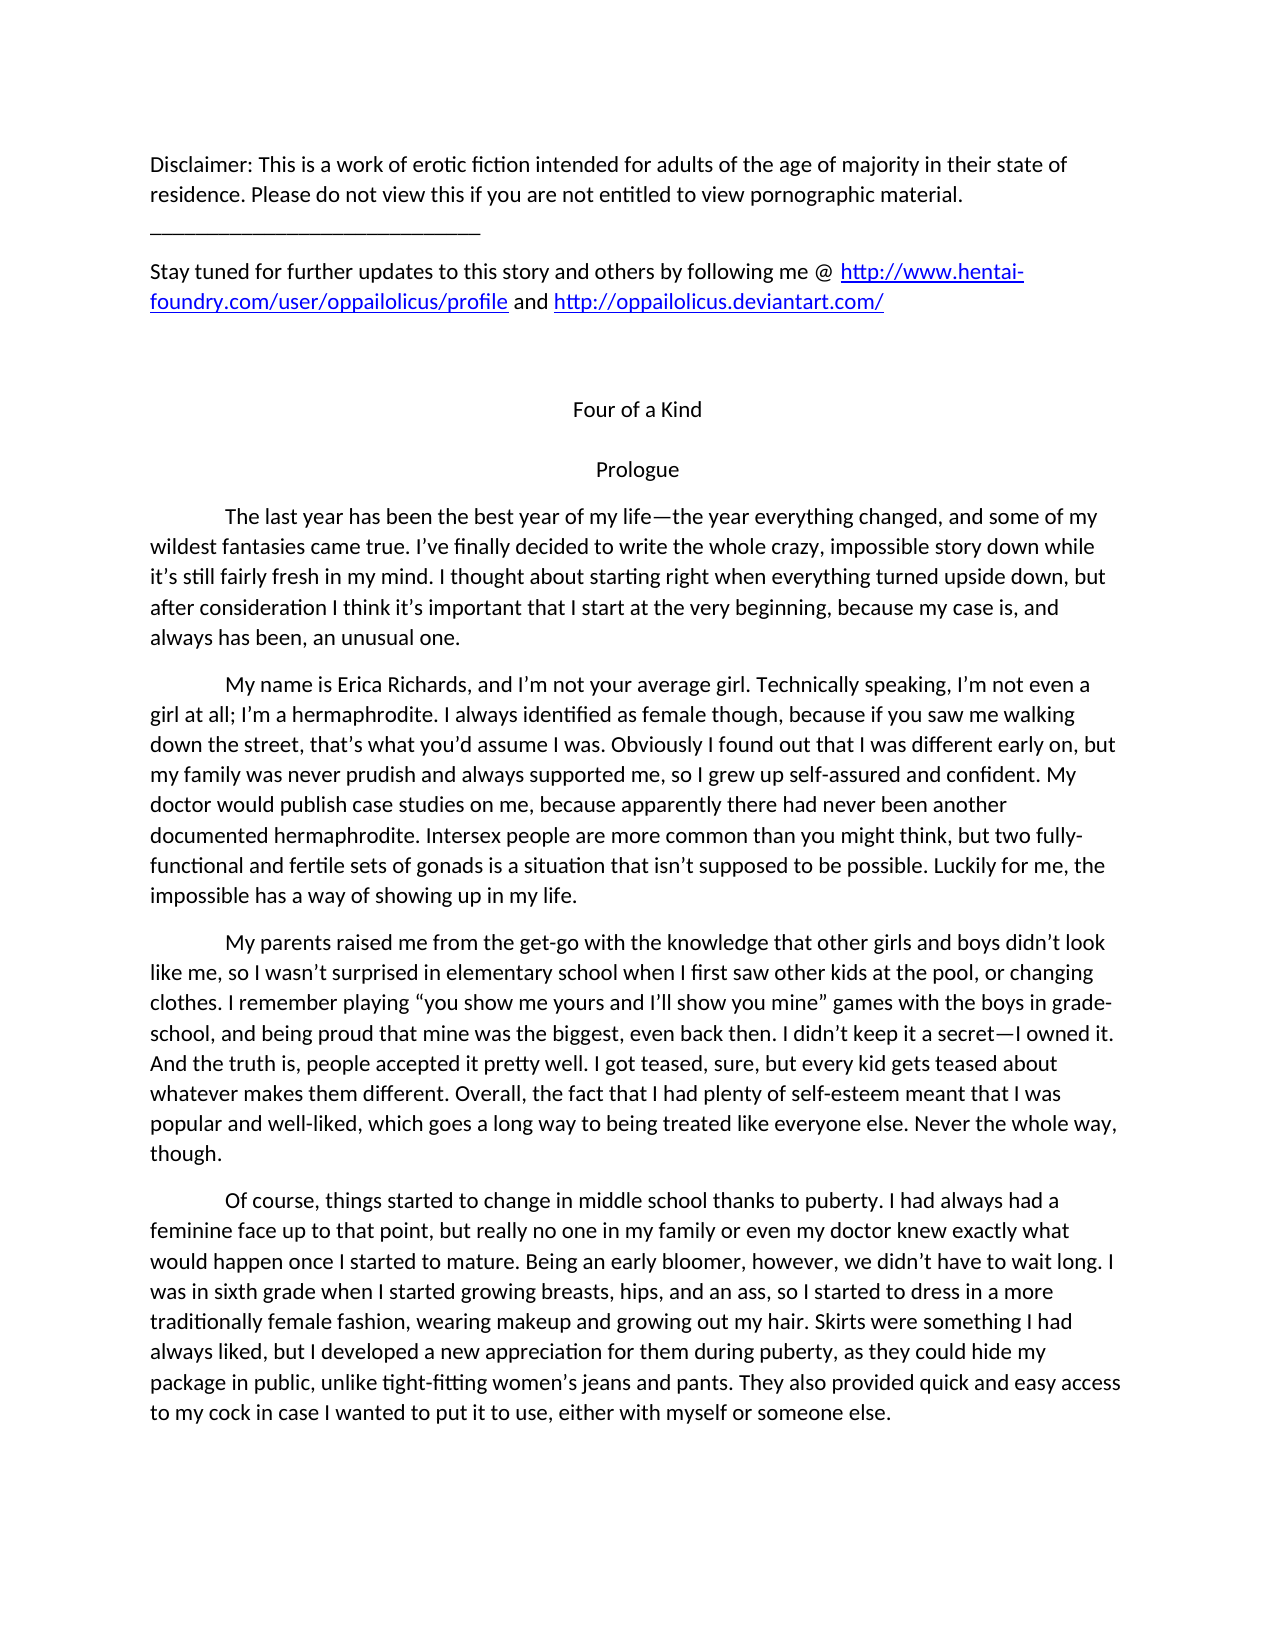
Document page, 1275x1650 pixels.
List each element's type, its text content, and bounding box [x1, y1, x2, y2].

text Disclaimer: This is a work of erotic fiction intended for adults of the age of majority in their state of residence. Please do not view this if you are not entitled to view pornographic material. _____________________________ [150, 150, 1125, 238]
text Of course, things started to change in middle school thanks to puberty. I had always had a feminine face up to that point, but really no one in my family or even my doctor knew exactly what would happen once I started to mature. Being an early bloomer, however, we didn’t have to wait long. I was in sixth grade when I started growing breasts, hips, and an ass, so I started to dress in a more traditionally female fashion, wearing makeup and growing out my hair. Skirts were something I had always liked, but I developed a new appreciation for them during puberty, as they could hide my package in public, unlike tight-fitting women’s jeans and pants. They also provided quick and easy access to my cock in case I wanted to put it to use, either with myself or someone else. [150, 1186, 1125, 1426]
text My name is Erica Richards, and I’m not your average girl. Technically speaking, I’m not even a girl at all; I’m a hermaphrodite. I always identified as female though, because if you saw me walking down the street, that’s what you’d assume I was. Obviously I found out that I was different early on, but my family was never prudish and always supported me, so I grew up self-assured and confident. My doctor would publish case studies on me, because apparently there had never been another documented hermaphrodite. Intersex people are more common than you might think, but two fully-functional and fertile sets of gonads is a situation that isn’t supposed to be possible. Luckily for me, the impossible has a way of showing up in my life. [150, 670, 1125, 909]
text Four of a Kind Prologue [150, 334, 1125, 483]
text The last year has been the best year of my life—the year everything changed, and some of my wildest fantasies came true. I’ve finally decided to write the whole crazy, impossible story down while it’s still fairly fresh in my mind. I thought about starting right when everything turned upside down, but after consideration I think it’s important that I start at the very beginning, because my case is, and always has been, an unusual one. [150, 502, 1125, 651]
text My parents raised me from the get-go with the knowledge that other girls and boys didn’t look like me, so I wasn’t surprised in elementary school when I first saw other kids at the pool, or changing clothes. I remember playing “you show me yours and I’ll show you mine” games with the boys in grade-school, and being proud that mine was the biggest, even back then. I didn’t keep it a secret—I owned it. And the truth is, people accepted it pretty well. I got teased, sure, but every kid gets teased about whatever makes them different. Overall, the fact that I had plenty of self-esteem meant that I was popular and well-liked, which goes a long way to being treated like everyone else. Never the whole way, though. [150, 928, 1125, 1168]
text Stay tuned for further updates to this story and others by following me @ http://www.hentai-foundry.com/user/oppailolicus/profile and http://oppailolicus.deviantart.com/ [150, 257, 1125, 316]
